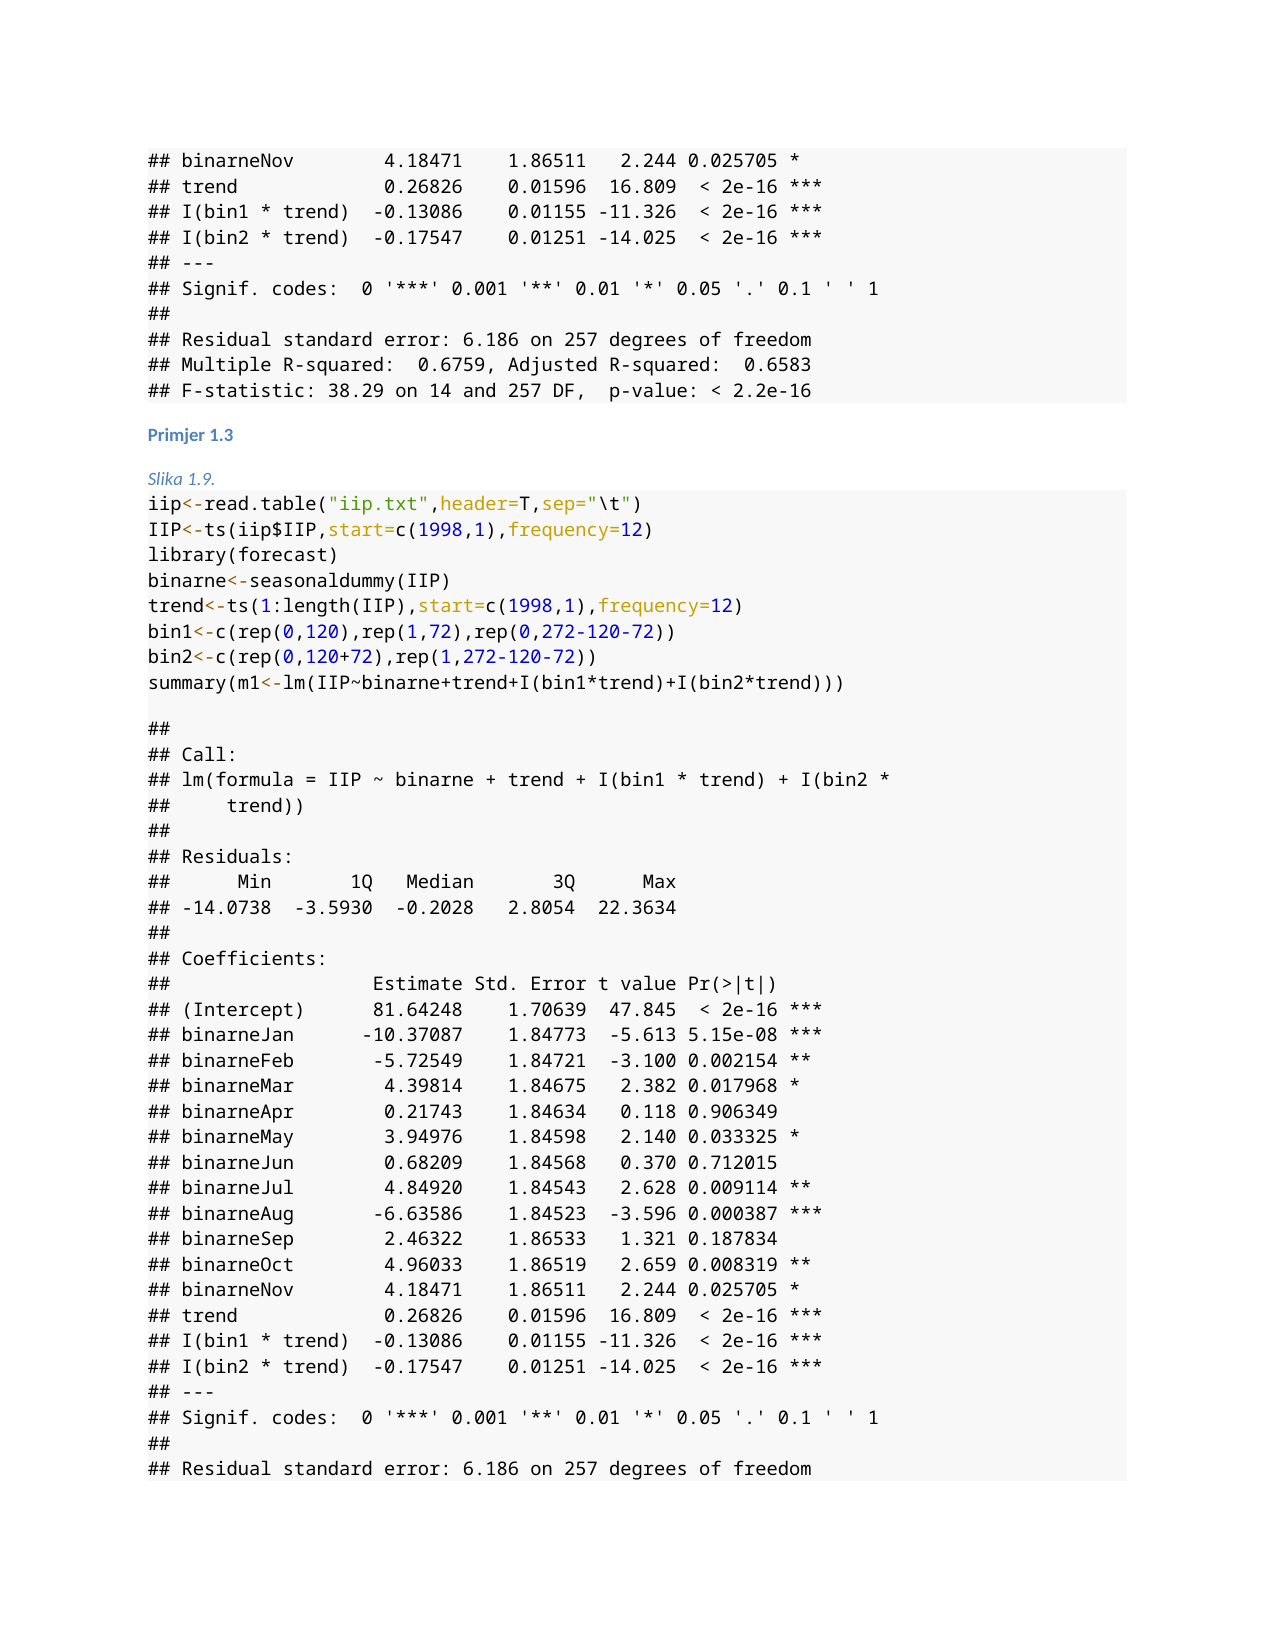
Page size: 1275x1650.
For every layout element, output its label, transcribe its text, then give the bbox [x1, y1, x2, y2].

subtitle Slika 1.9. [148, 467, 1127, 490]
subtitle Primjer 1.3 [148, 424, 1127, 447]
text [148, 715, 1127, 1481]
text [148, 148, 1127, 403]
text iip<-read.table("iip.txt",header=T,sep="\t") IIP<-ts(iip$IIP,start=c(1998,1),frequency=12) library(forecast) binarne<-seasonaldummy(IIP) trend<-ts(1:length(IIP),start=c(1998,1),frequency=12) bin1<-c(rep(0,120),rep(1,72),rep(0,272-120-72)) bin2<-c(rep(0,120+72),rep(1,272-120-72)) summary(m1<-lm(IIP~binarne+trend+I(bin1*trend)+I(bin2*trend))) [148, 490, 1127, 694]
